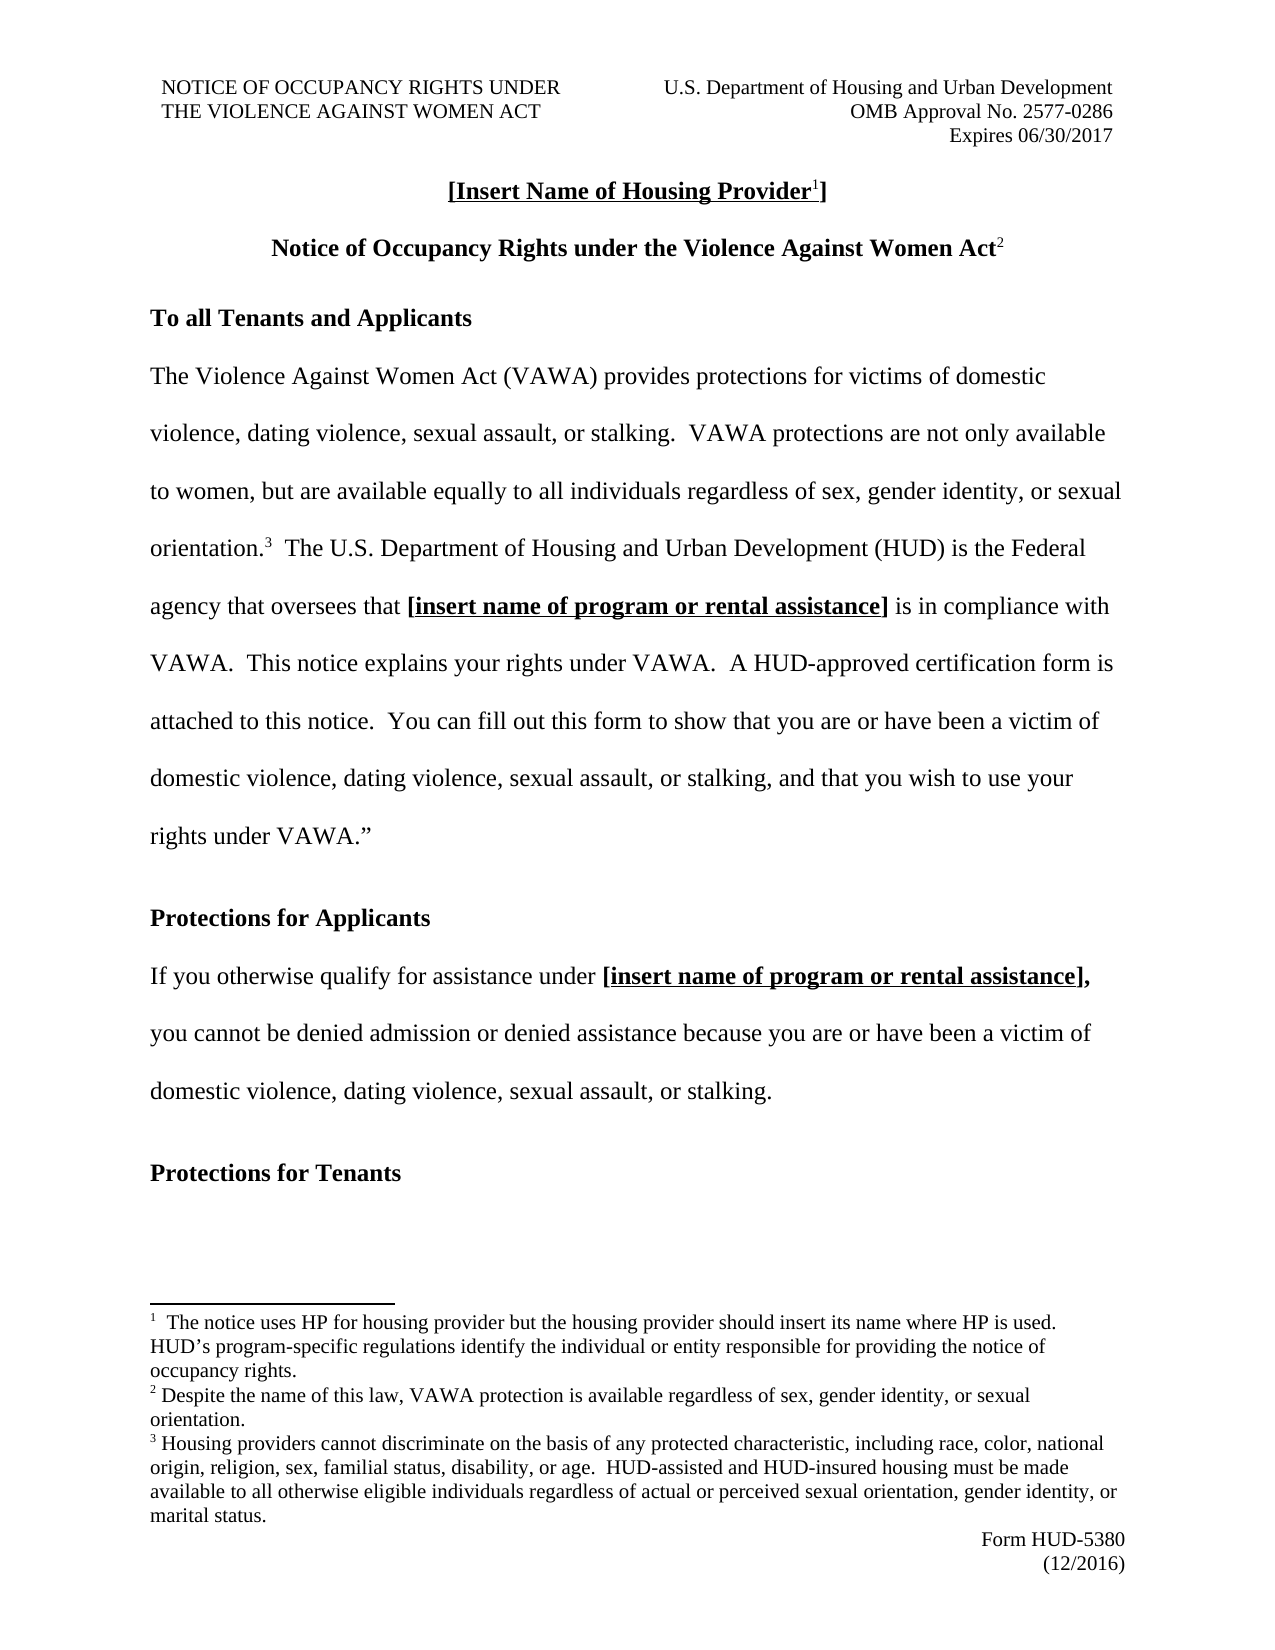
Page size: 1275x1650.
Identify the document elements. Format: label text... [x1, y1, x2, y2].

text To all Tenants and Applicants [150, 303, 1125, 332]
text Protections for Tenants [150, 1158, 1125, 1187]
text The Violence Against Women Act (VAWA) provides protections for victims of domestic violence, dating violence, sexual assault, or stalking. VAWA protections are not only available to women, but are available equally to all individuals regardless of sex, gender identity, or sexual orientation. The U.S. Department of Housing and Urban Development (HUD) is the Federal agency that oversees that [insert name of program or rental assistance] is in compliance with VAWA. This notice explains your rights under VAWA. A HUD-approved certification form is attached to this notice. You can fill out this form to show that you are or have been a victim of domestic violence, dating violence, sexual assault, or stalking, and that you wish to use your rights under VAWA.” [150, 361, 1125, 850]
text If you otherwise qualify for assistance under [insert name of program or rental assistance], you cannot be denied admission or denied assistance because you are or have been a victim of domestic violence, dating violence, sexual assault, or stalking. [150, 961, 1125, 1105]
text Protections for Applicants [150, 903, 1125, 932]
text [Insert Name of Housing Provider] [150, 176, 1125, 205]
text Notice of Occupancy Rights under the Violence Against Women Act [150, 233, 1125, 262]
